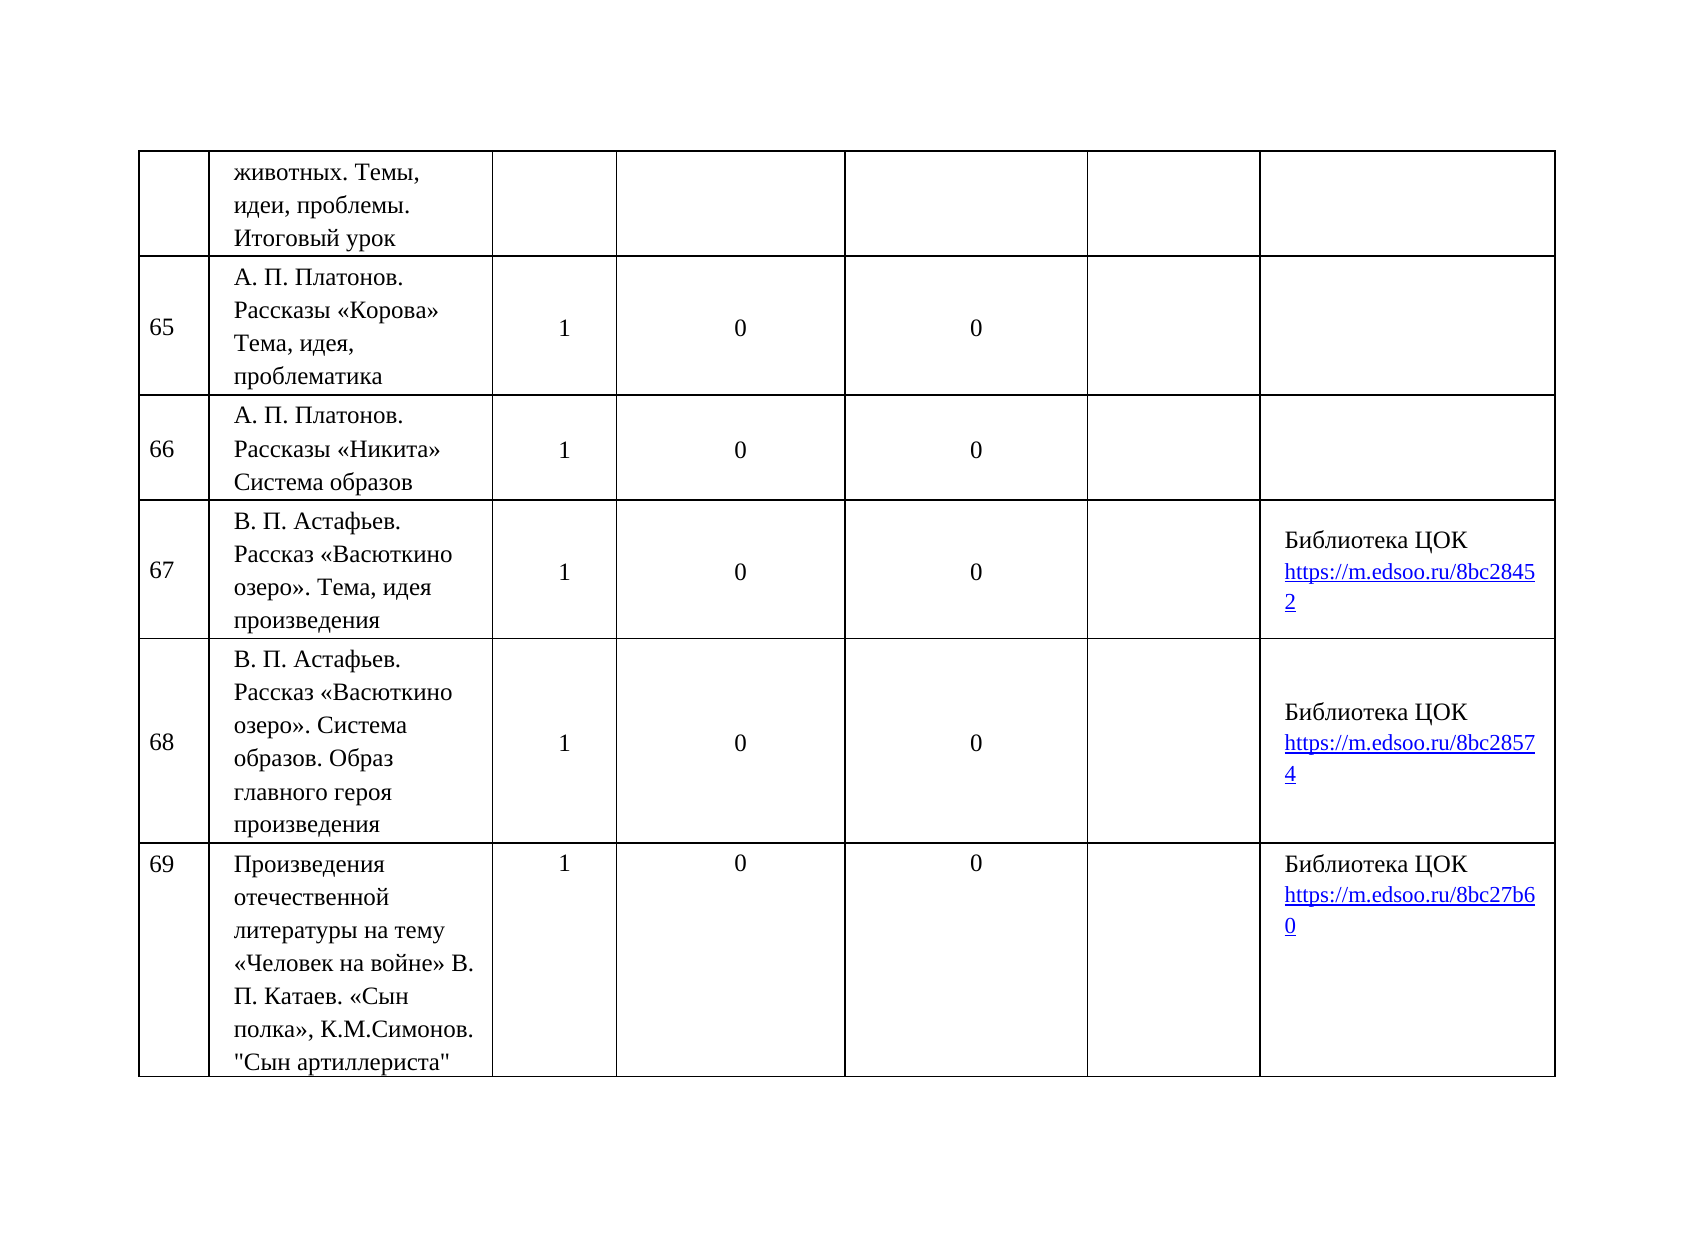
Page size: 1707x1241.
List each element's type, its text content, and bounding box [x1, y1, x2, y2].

table_cell [1088, 257, 1259, 394]
table_cell 0 [846, 152, 1087, 255]
table_cell 1 [493, 639, 616, 842]
table_cell 0 [846, 396, 1087, 499]
table_cell [1088, 152, 1259, 255]
table_cell 0 [846, 639, 1087, 842]
table_cell [1088, 501, 1259, 638]
table_cell Библиотека ЦОК https://m.edsoo.ru/8bc28452 [1261, 501, 1554, 638]
table_cell 0 [617, 844, 844, 1076]
table_cell Библиотека ЦОК https://m.edsoo.ru/8bc28574 [1261, 639, 1554, 842]
table_cell А. П. Платонов. Рассказы «Корова» Тема, идея, проблематика [210, 257, 492, 394]
table_cell 64 [140, 152, 208, 255]
table_cell 0 [617, 152, 844, 255]
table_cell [1261, 844, 1554, 1076]
table_cell 0 [617, 501, 844, 638]
table_cell 0 [846, 257, 1087, 394]
table_cell 0 [846, 501, 1087, 638]
table_cell [1261, 396, 1554, 499]
table_cell 0 [617, 639, 844, 842]
table_cell [1261, 152, 1554, 255]
table_cell 65 [140, 257, 208, 394]
table_cell [1088, 639, 1259, 842]
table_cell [210, 844, 492, 1076]
table_cell 1 [493, 844, 616, 1076]
table_cell 68 [140, 639, 208, 842]
table_cell 66 [140, 396, 208, 499]
table_cell 0 [617, 396, 844, 499]
table_cell [1261, 257, 1554, 394]
table_cell 1 [493, 257, 616, 394]
table_cell 1 [493, 396, 616, 499]
table_cell А. П. Платонов. Рассказы «Никита» Система образов [210, 396, 492, 499]
table_cell [1088, 396, 1259, 499]
table_cell В. П. Астафьев. Рассказ «Васюткино озеро». Тема, идея произведения [210, 501, 492, 638]
table_cell 1 [493, 501, 616, 638]
table_cell 69 [140, 844, 208, 1076]
table_cell 67 [140, 501, 208, 638]
table_cell В. П. Астафьев. Рассказ «Васюткино озеро». Система образов. Образ главного героя произведения [210, 639, 492, 842]
table_cell 1 [493, 152, 616, 255]
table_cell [210, 152, 492, 255]
table_cell 0 [617, 257, 844, 394]
table_cell [1088, 844, 1259, 1076]
table_cell 0 [846, 844, 1087, 1076]
